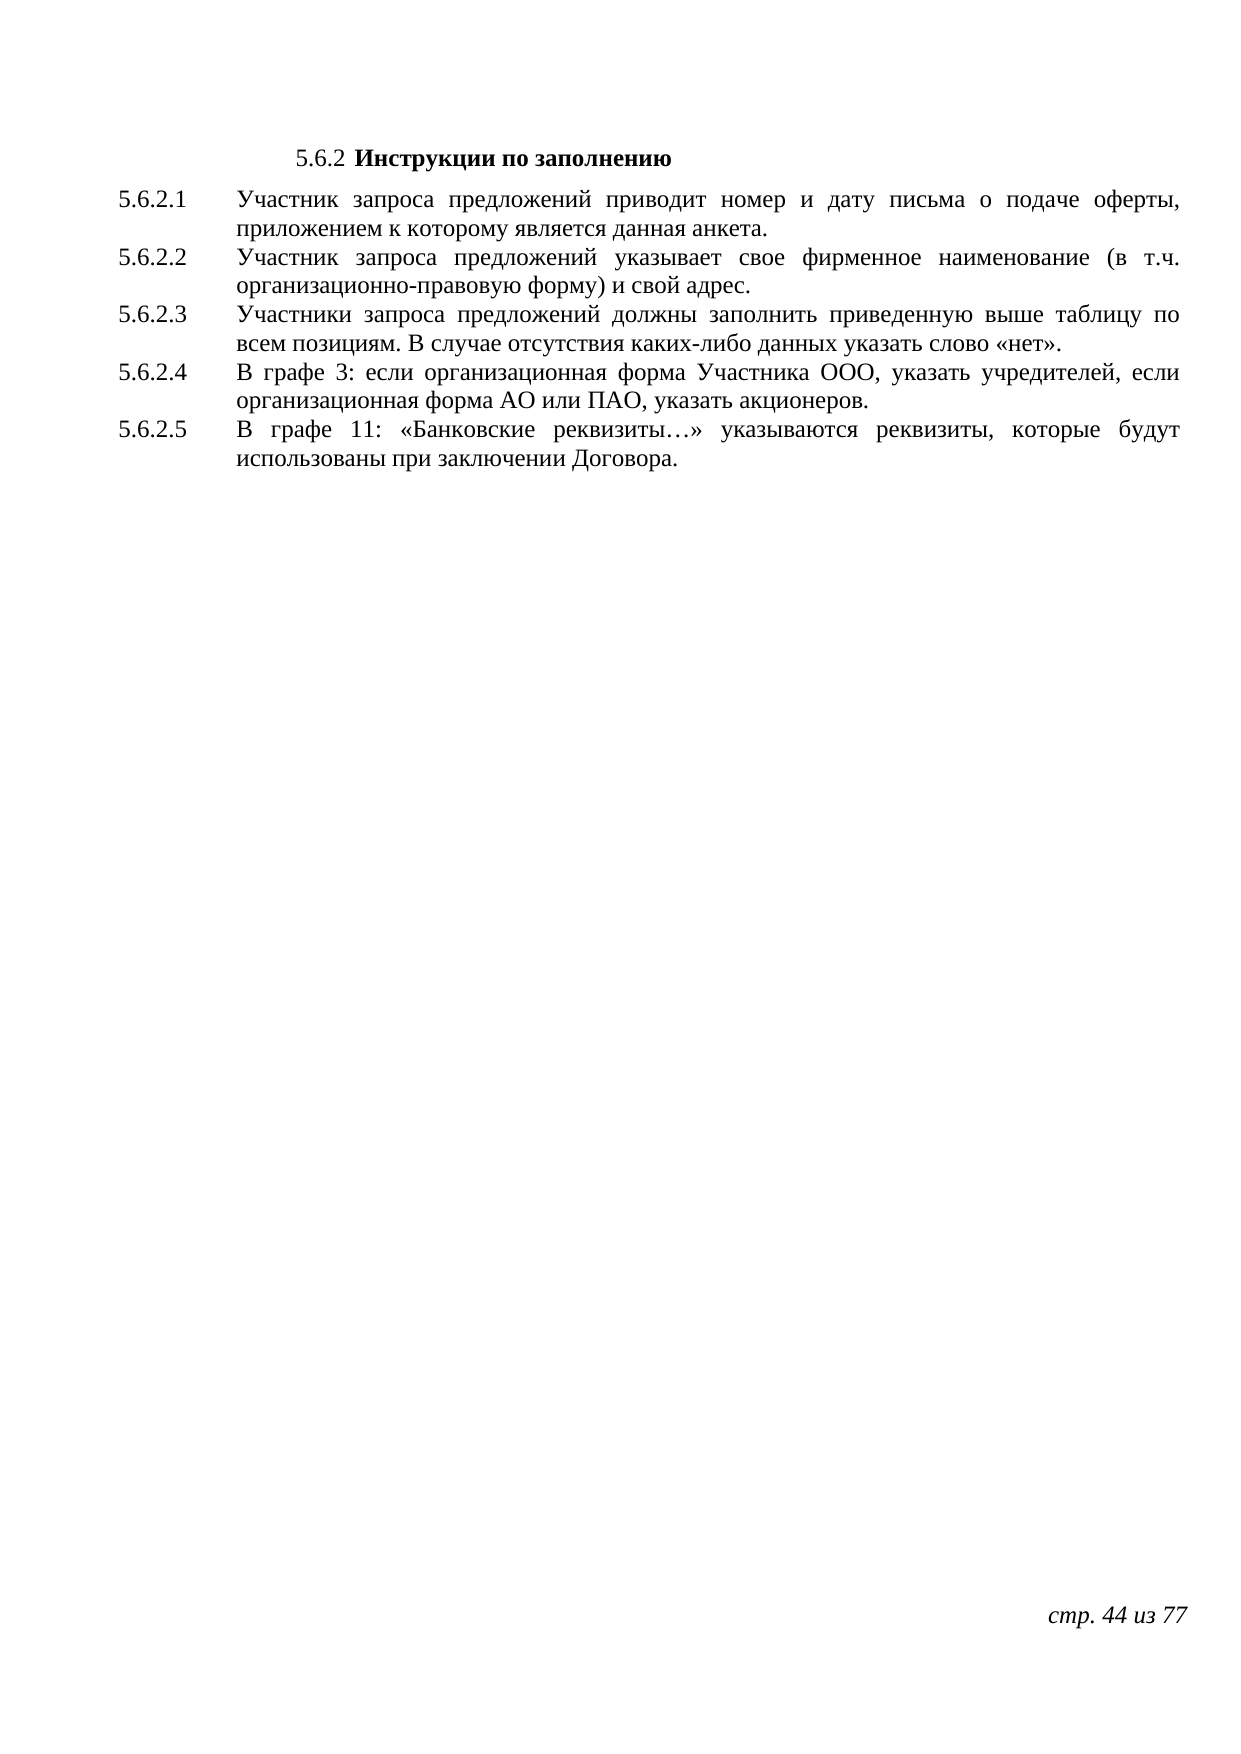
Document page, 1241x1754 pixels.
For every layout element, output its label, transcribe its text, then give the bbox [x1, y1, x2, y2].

text Участник запроса предложений приводит номер и дату письма о подаче оферты, приложением к которому является данная анкета. [118, 184, 1181, 242]
text В графе 3: если организационная форма Участника ООО, указать учредителей, если организационная форма АО или ПАО, указать акционеров. [118, 357, 1181, 414]
text В графе 11: «Банковские реквизиты…» указываются реквизиты, которые будут использованы при заключении Договора. [118, 414, 1181, 472]
text Инструкции по заполнению [236, 143, 1181, 172]
text Участники запроса предложений должны заполнить приведенную выше таблицу по всем позициям. В случае отсутствия каких-либо данных указать слово «нет». [118, 299, 1181, 357]
text Участник запроса предложений указывает свое фирменное наименование (в т.ч. организационно-правовую форму) и свой адрес. [118, 242, 1181, 299]
